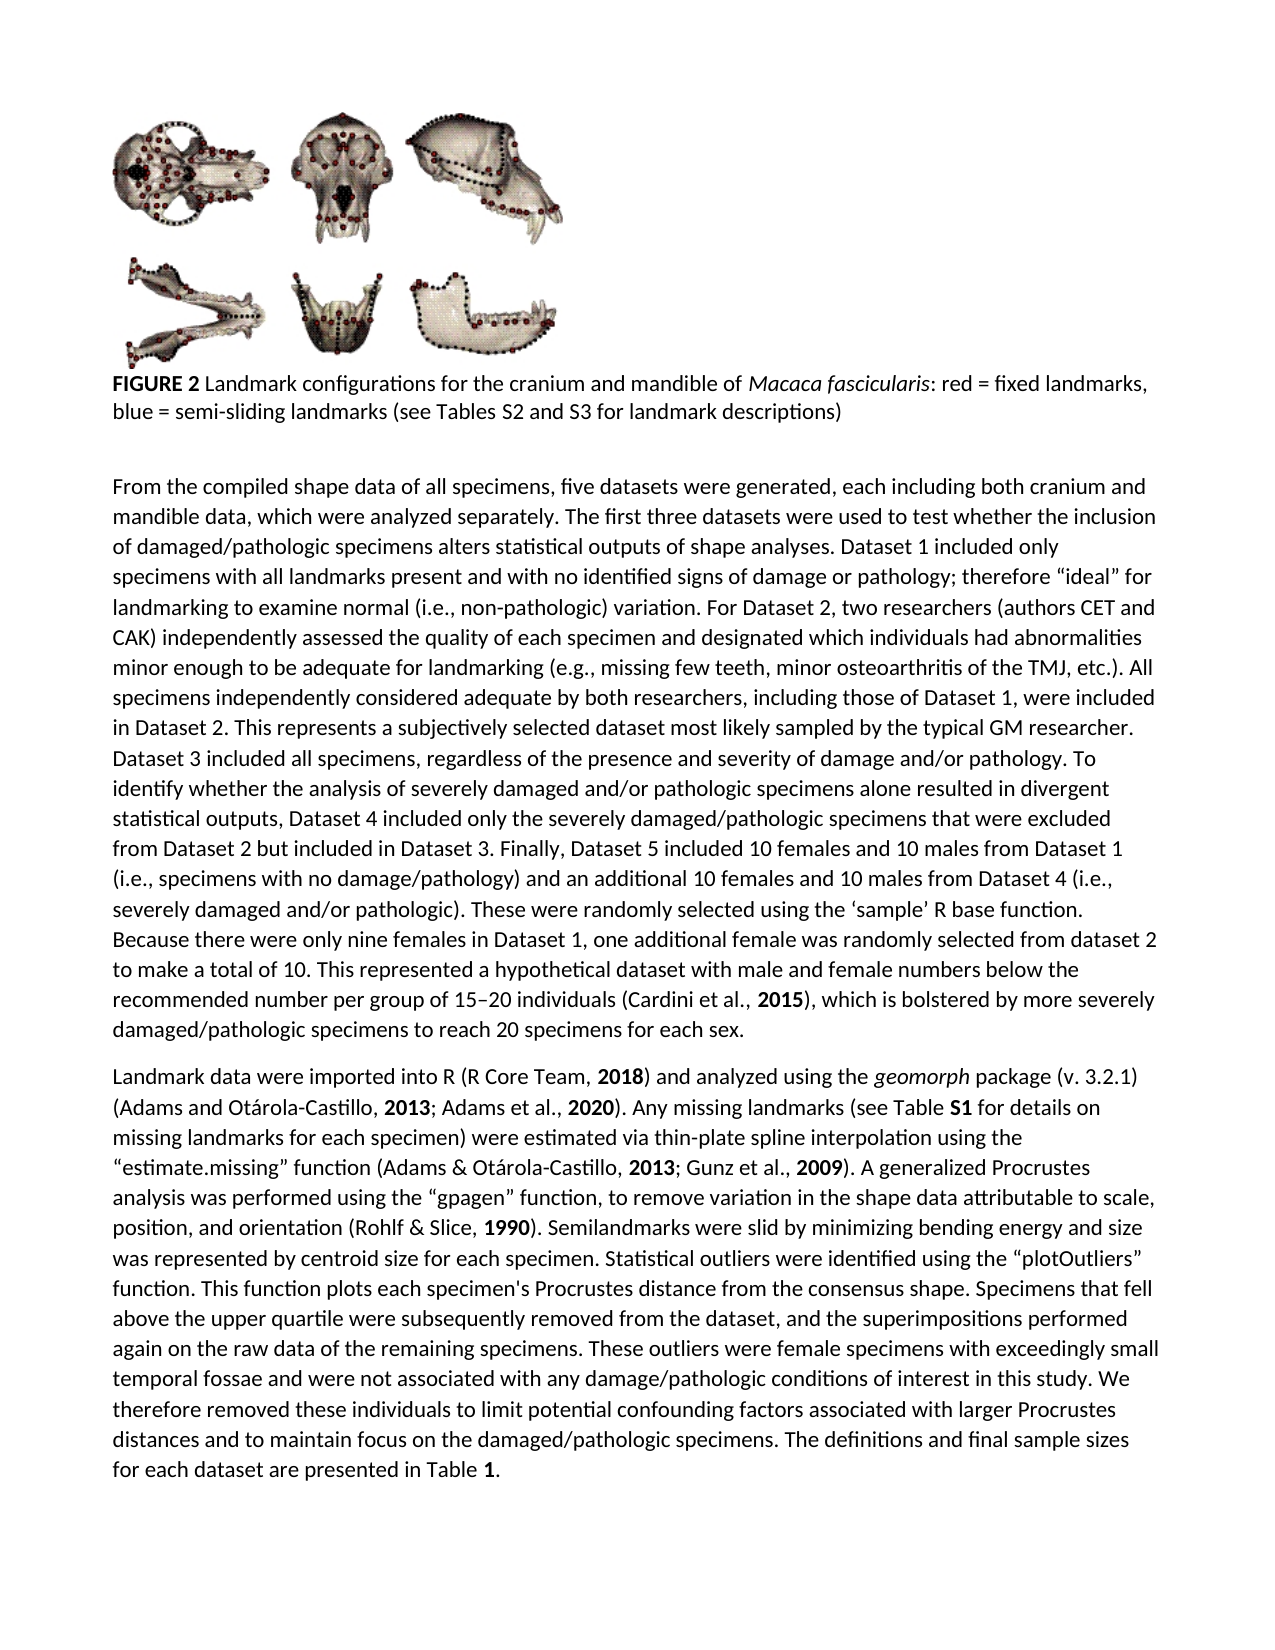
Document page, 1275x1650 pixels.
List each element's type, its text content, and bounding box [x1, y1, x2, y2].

text From the compiled shape data of all specimens, five datasets were generated, each including both cranium and mandible data, which were analyzed separately. The first three datasets were used to test whether the inclusion of damaged/pathologic specimens alters statistical outputs of shape analyses. Dataset 1 included only specimens with all landmarks present and with no identified signs of damage or pathology; therefore “ideal” for landmarking to examine normal (i.e., non-pathologic) variation. For Dataset 2, two researchers (authors CET and CAK) independently assessed the quality of each specimen and designated which individuals had abnormalities minor enough to be adequate for landmarking (e.g., missing few teeth, minor osteoarthritis of the TMJ, etc.). All specimens independently considered adequate by both researchers, including those of Dataset 1, were included in Dataset 2. This represents a subjectively selected dataset most likely sampled by the typical GM researcher. Dataset 3 included all specimens, regardless of the presence and severity of damage and/or pathology. To identify whether the analysis of severely damaged and/or pathologic specimens alone resulted in divergent statistical outputs, Dataset 4 included only the severely damaged/pathologic specimens that were excluded from Dataset 2 but included in Dataset 3. Finally, Dataset 5 included 10 females and 10 males from Dataset 1 (i.e., specimens with no damage/pathology) and an additional 10 females and 10 males from Dataset 4 (i.e., severely damaged and/or pathologic). These were randomly selected using the ‘sample’ R base function. Because there were only nine females in Dataset 1, one additional female was randomly selected from dataset 2 to make a total of 10. This represented a hypothetical dataset with male and female numbers below the recommended number per group of 15–20 individuals (Cardini et al., 2015), which is bolstered by more severely damaged/pathologic specimens to reach 20 specimens for each sex. [112, 472, 1162, 1044]
picture [112, 112, 563, 369]
text FIGURE 2 Landmark configurations for the cranium and mandible of Macaca fascicularis: red = fixed landmarks, blue = semi-sliding landmarks (see Tables S2 and S3 for landmark descriptions) [112, 369, 1162, 425]
text Landmark data were imported into R (R Core Team, 2018) and analyzed using the geomorph package (v. 3.2.1) (Adams and Otárola-Castillo, 2013; Adams et al., 2020). Any missing landmarks (see Table S1 for details on missing landmarks for each specimen) were estimated via thin-plate spline interpolation using the “estimate.missing” function (Adams & Otárola-Castillo, 2013; Gunz et al., 2009). A generalized Procrustes analysis was performed using the “gpagen” function, to remove variation in the shape data attributable to scale, position, and orientation (Rohlf & Slice, 1990). Semilandmarks were slid by minimizing bending energy and size was represented by centroid size for each specimen. Statistical outliers were identified using the “plotOutliers” function. This function plots each specimen's Procrustes distance from the consensus shape. Specimens that fell above the upper quartile were subsequently removed from the dataset, and the superimpositions performed again on the raw data of the remaining specimens. These outliers were female specimens with exceedingly small temporal fossae and were not associated with any damage/pathologic conditions of interest in this study. We therefore removed these individuals to limit potential confounding factors associated with larger Procrustes distances and to maintain focus on the damaged/pathologic specimens. The definitions and final sample sizes for each dataset are presented in Table 1. [112, 1062, 1162, 1483]
